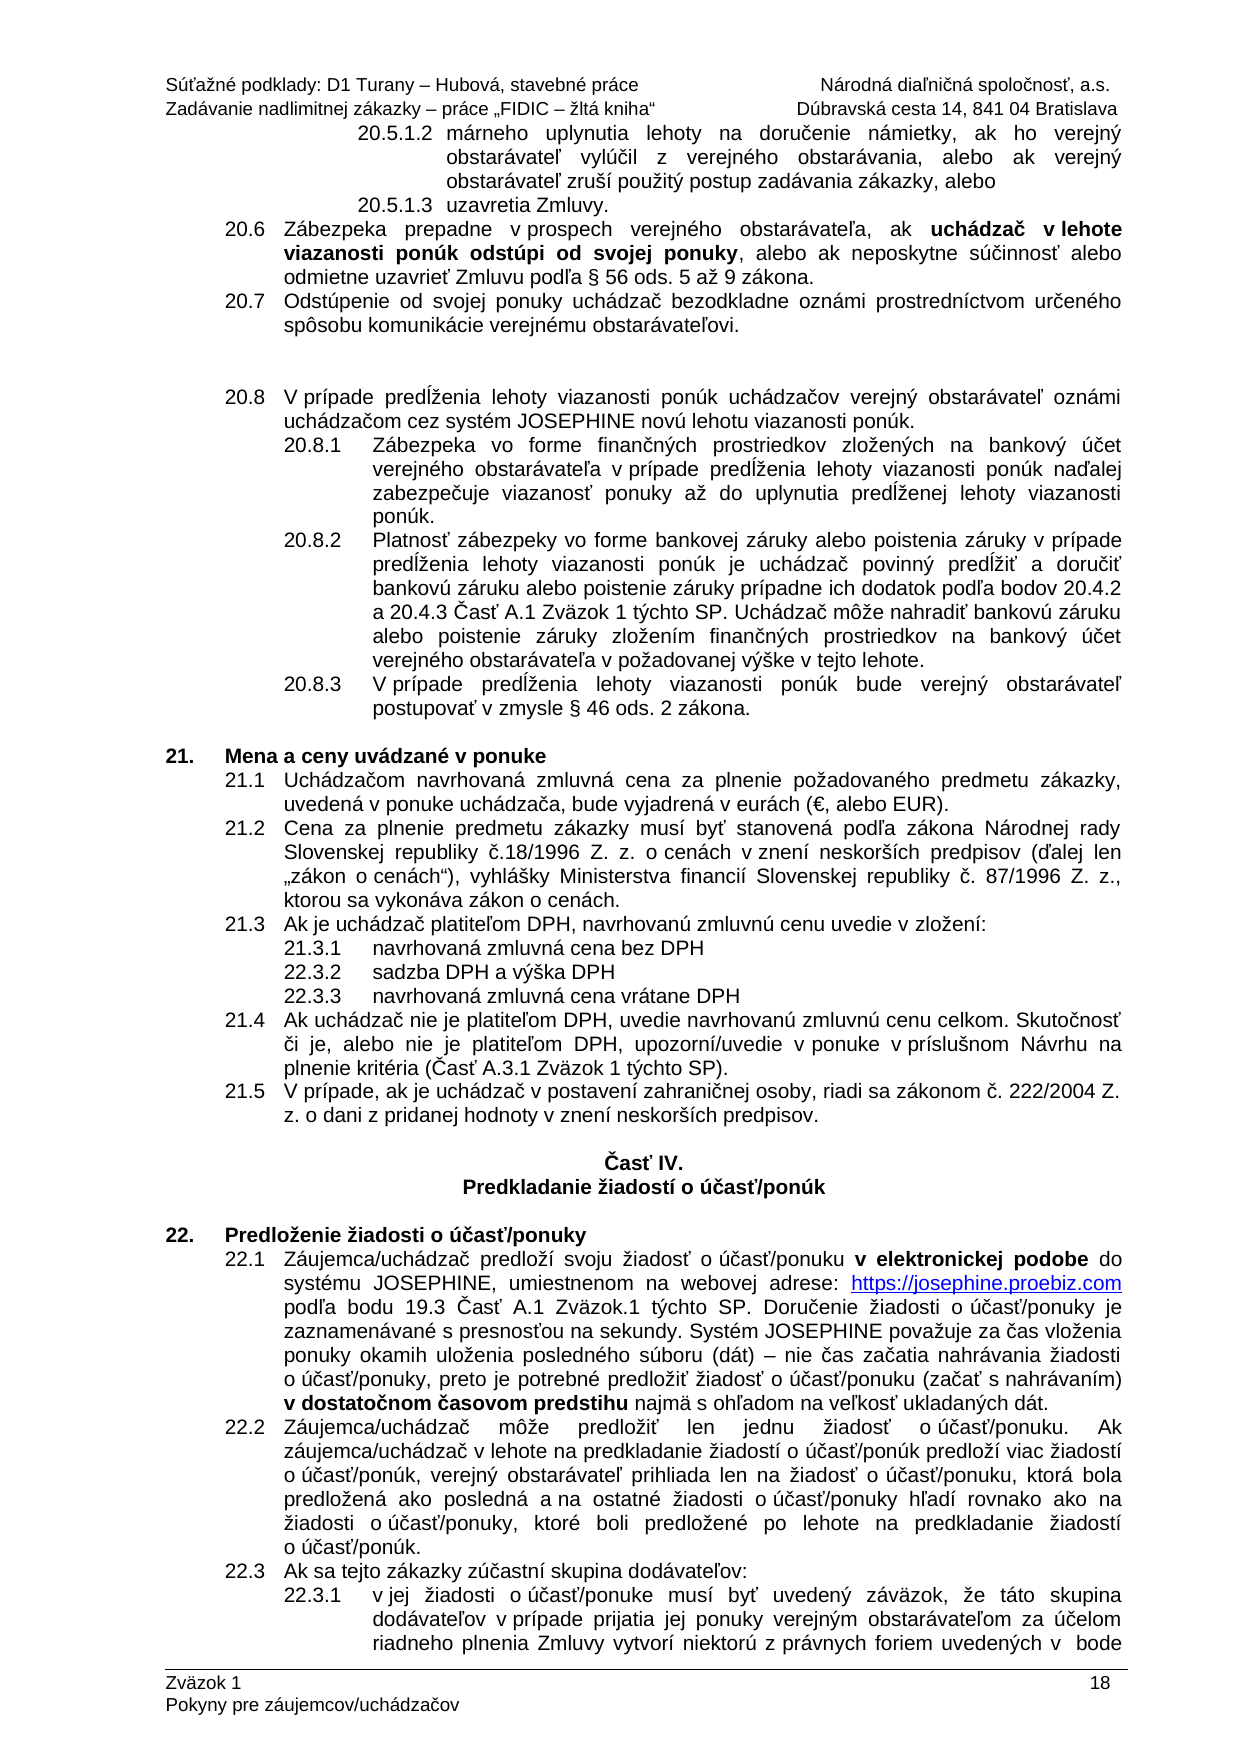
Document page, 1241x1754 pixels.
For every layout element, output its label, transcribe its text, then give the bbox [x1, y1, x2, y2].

text 20.8.3 V prípade predĺženia lehoty viazanosti ponúk bude verejný obstarávateľ postupovať v zmysle § 46 ods. 2 zákona. [283, 672, 1122, 720]
list 20.8.2 Platnosť zábezpeky vo forme bankovej záruky alebo poistenia záruky v prípade predĺženia lehoty viazanosti ponúk je uchádzač povinný predĺžiť a doručiť bankovú záruku alebo poistenie záruky prípadne ich dodatok podľa bodov 20.4.2 a 20.4.3 Časť A.1 Zväzok 1 týchto SP. Uchádzač môže nahradiť bankovú záruku alebo poistenie záruky zložením finančných prostriedkov na bankový účet verejného obstarávateľa v požadovanej výške v tejto lehote. [283, 528, 1122, 672]
list Cena za plnenie predmetu zákazky musí byť stanovená podľa zákona Národnej rady Slovenskej republiky č.18/1996 Z. z. o cenách v znení neskorších predpisov (ďalej len „zákon o cenách“), vyhlášky Ministerstva financií Slovenskej republiky č. 87/1996 Z. z., ktorou sa vykonáva zákon o cenách. [224, 816, 1122, 912]
list Ak sa tejto zákazky zúčastní skupina dodávateľov: [224, 1558, 1122, 1582]
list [283, 1582, 1122, 1654]
list Záujemca/uchádzač môže predložiť len jednu žiadosť o účasť/ponuku. Ak záujemca/uchádzač v lehote na predkladanie žiadostí o účasť/ponúk predloží viac žiadostí o účasť/ponúk, verejný obstarávateľ prihliada len na žiadosť o účasť/ponuku, ktorá bola predložená ako posledná a na ostatné žiadosti o účasť/ponuky hľadí rovnako ako na žiadosti o účasť/ponuky, ktoré boli predložené po lehote na predkladanie žiadostí o účasť/ponúk. [224, 1415, 1122, 1558]
text Časť IV. [165, 1151, 1122, 1175]
text 21. Mena a ceny uvádzané v ponuke [165, 744, 1122, 768]
text 22. Predloženie žiadosti o účasť/ponuky [165, 1223, 1122, 1247]
text 22.1 Záujemca/uchádzač predloží svoju žiadosť o účasť/ponuku v elektronickej podobe do systému JOSEPHINE, umiestnenom na webovej adrese: https://josephine.proebiz.com podľa bodu 19.3 Časť A.1 Zväzok.1 týchto SP. Doručenie žiadosti o účasť/ponuky je zaznamenávané s presnosťou na sekundy. Systém JOSEPHINE považuje za čas vloženia ponuky okamih uloženia posledného súboru (dát) – nie čas začatia nahrávania žiadosti o účasť/ponuky, preto je potrebné predložiť žiadosť o účasť/ponuku (začať s nahrávaním) v dostatočnom časovom predstihu najmä s ohľadom na veľkosť ukladaných dát. [224, 1247, 1122, 1415]
text 20.7 Odstúpenie od svojej ponuky uchádzač bezodkladne oznámi prostredníctvom určeného spôsobu komunikácie verejnému obstarávateľovi. [224, 289, 1122, 337]
text 22.3.2 sadzba DPH a výška DPH [283, 959, 1122, 983]
text 20.5.1.3 uzavretia Zmluvy. [357, 193, 1122, 217]
text 22.3.3 navrhovaná zmluvná cena vrátane DPH [283, 983, 1122, 1007]
list V prípade, ak je uchádzač v postavení zahraničnej osoby, riadi sa zákonom č. 222/2004 Z. z. o dani z pridanej hodnoty v znení neskorších predpisov. [224, 1079, 1122, 1127]
text Predkladanie žiadostí o účasť/ponúk [165, 1175, 1122, 1199]
text 20.6 Zábezpeka prepadne v prospech verejného obstarávateľa, ak uchádzač v lehote viazanosti ponúk odstúpi od svojej ponuky, alebo ak neposkytne súčinnosť alebo odmietne uzavrieť Zmluvu podľa § 56 ods. 5 až 9 zákona. [224, 217, 1122, 289]
text 20.5.1.2 márneho uplynutia lehoty na doručenie námietky, ak ho verejný obstarávateľ vylúčil z verejného obstarávania, alebo ak verejný obstarávateľ zruší použitý postup zadávania zákazky, alebo [357, 121, 1122, 193]
text 20.8.1 Zábezpeka vo forme finančných prostriedkov zložených na bankový účet verejného obstarávateľa v prípade predĺženia lehoty viazanosti ponúk naďalej zabezpečuje viazanosť ponuky až do uplynutia predĺženej lehoty viazanosti ponúk. [254, 432, 1122, 528]
list Ak je uchádzač platiteľom DPH, navrhovanú zmluvnú cenu uvedie v zložení: [224, 912, 1122, 936]
text 20.8 V prípade predĺženia lehoty viazanosti ponúk uchádzačov verejný obstarávateľ oznámi uchádzačom cez systém JOSEPHINE novú lehotu viazanosti ponúk. [224, 384, 1122, 432]
list Ak uchádzač nie je platiteľom DPH, uvedie navrhovanú zmluvnú cenu celkom. Skutočnosť či je, alebo nie je platiteľom DPH, upozorní/uvedie v ponuke v príslušnom Návrhu na plnenie kritéria (Časť A.3.1 Zväzok 1 týchto SP). [224, 1007, 1122, 1079]
list Uchádzačom navrhovaná zmluvná cena za plnenie požadovaného predmetu zákazky, uvedená v ponuke uchádzača, bude vyjadrená v eurách (€, alebo EUR). [224, 768, 1122, 816]
text 21.3.1 navrhovaná zmluvná cena bez DPH [283, 936, 1122, 959]
